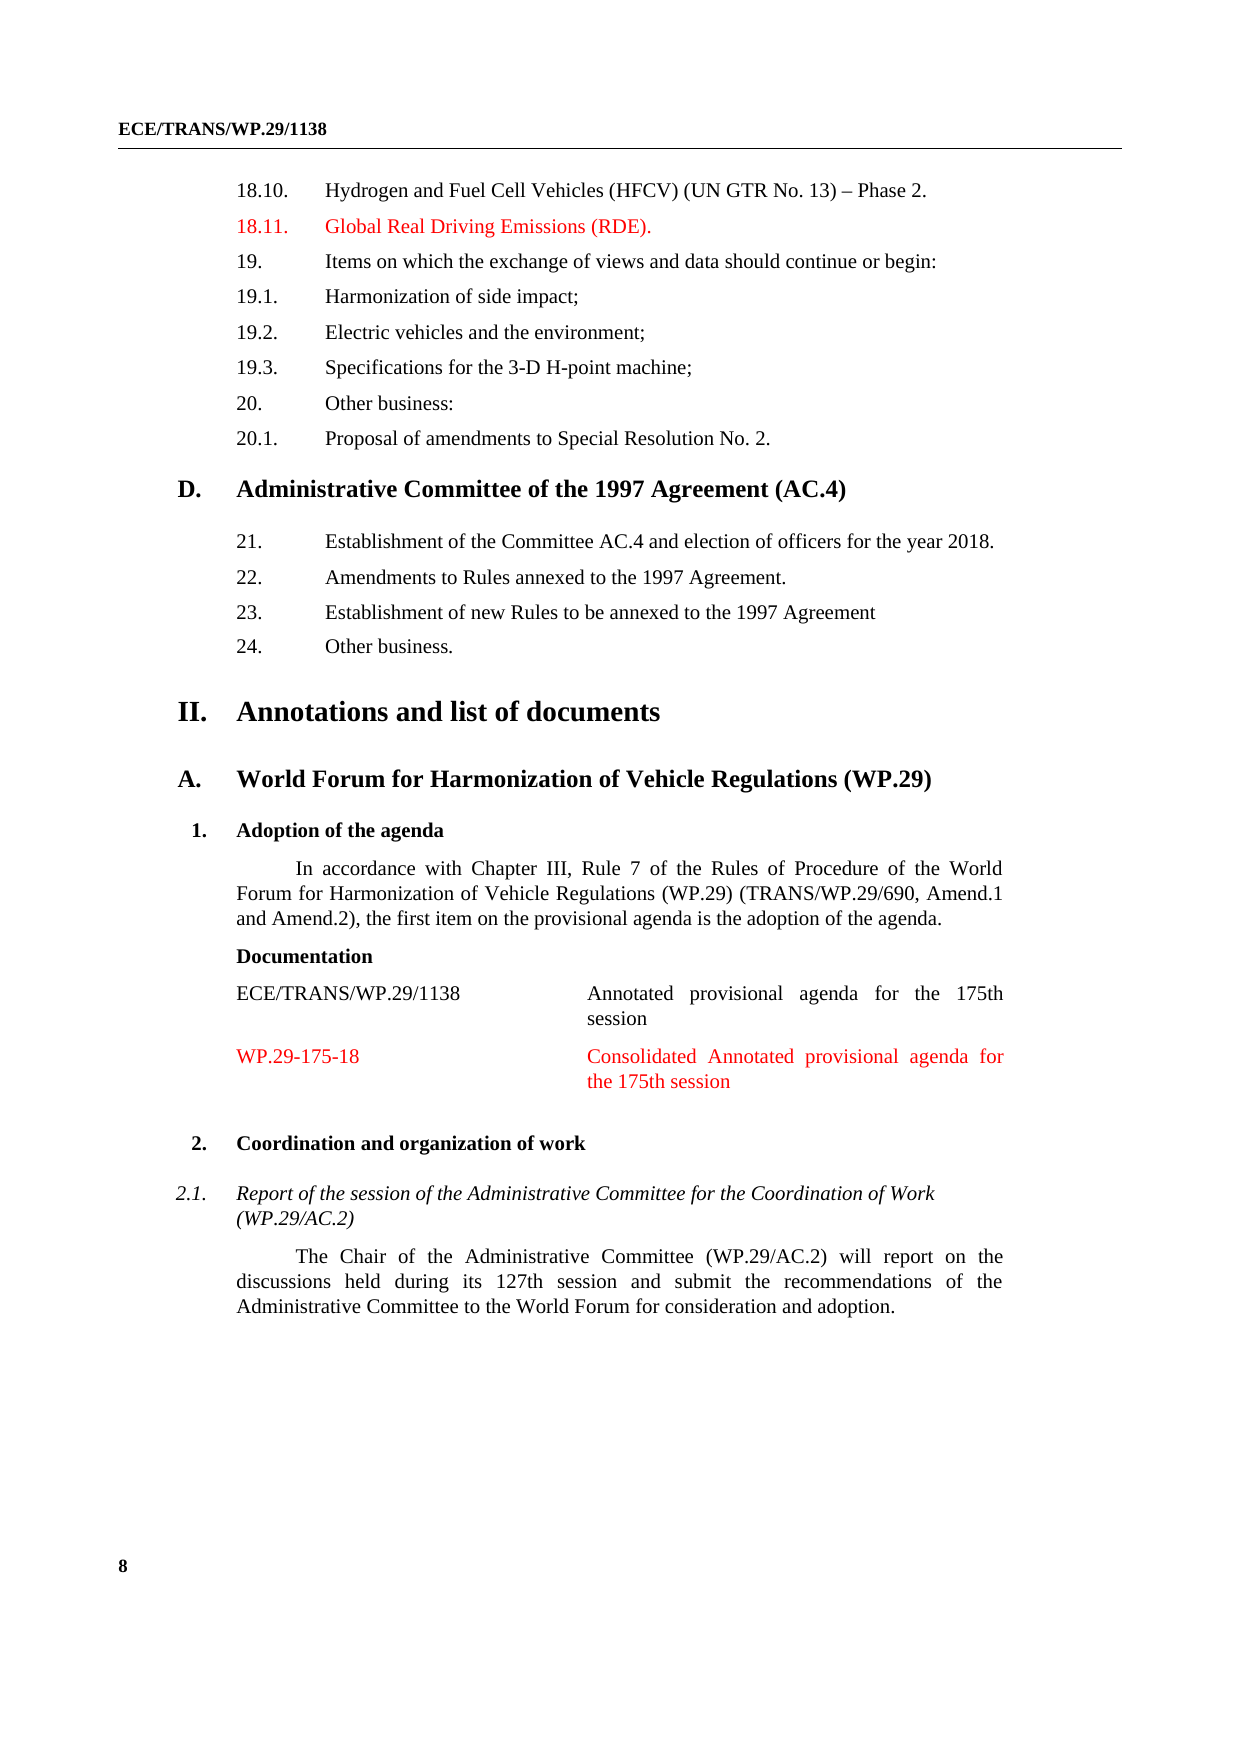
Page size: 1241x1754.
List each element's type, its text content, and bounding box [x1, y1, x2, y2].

text Documentation [236, 943, 1004, 968]
text 24. Other business. [236, 634, 1004, 658]
text II. Annotations and list of documents [118, 696, 1004, 727]
table_cell Consolidated Annotated provisional agenda for the 175th session [587, 1043, 1004, 1105]
text 2. Coordination and organization of work [118, 1130, 1004, 1155]
table_header ECE/TRANS/WP.29/1138 [236, 980, 587, 1043]
text 19.1. Harmonization of side impact; [236, 283, 1004, 308]
text 20. Other business: [236, 390, 1004, 415]
text 23. Establishment of new Rules to be annexed to the 1997 Agreement [236, 599, 1004, 624]
text 1. Adoption of the agenda [118, 818, 1004, 843]
text 19.2. Electric vehicles and the environment; [236, 319, 1004, 344]
text 19.3. Specifications for the 3-D H-point machine; [236, 354, 1004, 379]
text 19. Items on which the exchange of views and data should continue or begin: [236, 248, 1004, 273]
text 18.10. Hydrogen and Fuel Cell Vehicles (HFCV) (UN GTR No. 13) – Phase 2. [236, 177, 1004, 202]
text 22. Amendments to Rules annexed to the 1997 Agreement. [236, 564, 1004, 589]
text 2.1. Report of the session of the Administrative Committee for the Coordination of Work (WP.29/AC.2) [118, 1180, 1004, 1230]
text D. Administrative Committee of the 1997 Agreement (AC.4) [177, 475, 1004, 503]
table_cell WP.29-175-18 [236, 1043, 587, 1105]
text 21. Establishment of the Committee AC.4 and election of officers for the year 2018. [236, 528, 1004, 553]
text 20.1. Proposal of amendments to Special Resolution No. 2. [236, 425, 1004, 450]
text A. World Forum for Harmonization of Vehicle Regulations (WP.29) [177, 765, 1004, 793]
text 18.11. Global Real Driving Emissions (RDE). [236, 213, 1004, 238]
text The Chair of the Administrative Committee (WP.29/AC.2) will report on the discussions held during its 127th session and submit the recommendations of the Administrative Committee to the World Forum for consideration and adoption. [236, 1243, 1004, 1318]
table_header Annotated provisional agenda for the 175th session [587, 980, 1004, 1043]
text In accordance with Chapter III, Rule 7 of the Rules of Procedure of the World Forum for Harmonization of Vehicle Regulations (WP.29) (TRANS/WP.29/690, Amend.1 and Amend.2), the first item on the provisional agenda is the adoption of the agenda. [236, 855, 1004, 930]
